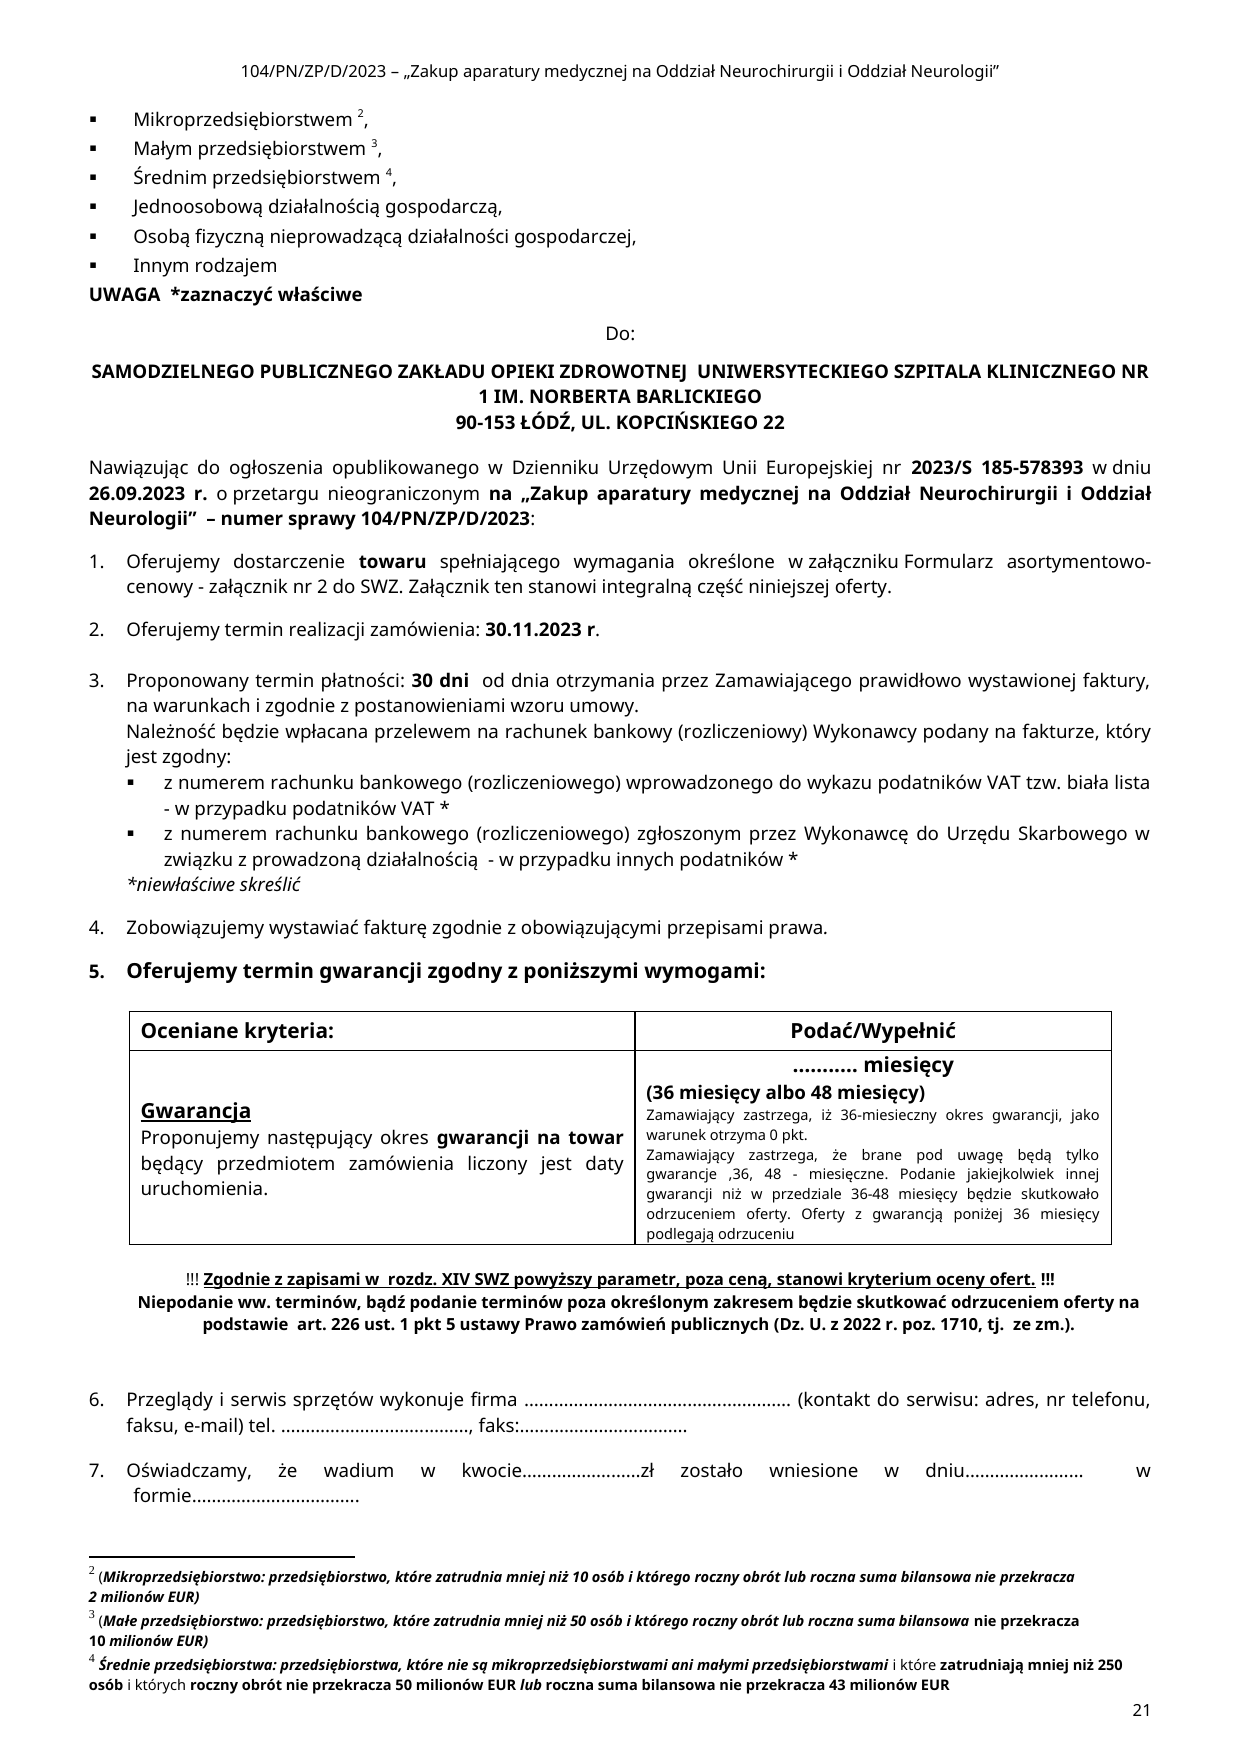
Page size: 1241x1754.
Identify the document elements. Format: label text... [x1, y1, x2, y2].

list z numerem rachunku bankowego (rozliczeniowego) wprowadzonego do wykazu podatników VAT tzw. biała lista - w przypadku podatników VAT * [126, 769, 1152, 820]
list Oferujemy dostarczenie towaru spełniającego wymagania określone w załączniku Formularz asortymentowo-cenowy - załącznik nr 2 do SWZ. Załącznik ten stanowi integralną część niniejszej oferty. [89, 548, 1152, 599]
list Zobowiązujemy wystawiać fakturę zgodnie z obowiązującymi przepisami prawa. [89, 914, 1152, 939]
table_header Podać/Wypełnić [636, 1012, 1111, 1049]
list Oświadczamy, że wadium w kwocie……………………zł zostało wniesione w dniu…………………… w formie……………………………. [89, 1457, 1152, 1508]
text !!! Zgodnie z zapisami w rozdz. XIV SWZ powyższy parametr, poza ceną, stanowi kryterium oceny ofert. !!! [89, 1267, 1152, 1290]
text Do: [89, 320, 1152, 345]
text *niewłaściwe skreślić [126, 871, 1152, 897]
list Mikroprzedsiębiorstwem , [89, 106, 1152, 131]
list Osobą fizyczną nieprowadzącą działalności gospodarczej, [89, 223, 1152, 248]
text Nawiązując do ogłoszenia opublikowanego w Dzienniku Urzędowym Unii Europejskiej nr 2023/S 185-578393 w dniu 26.09.2023 r. o przetargu nieograniczonym na „Zakup aparatury medycznej na Oddział Neurochirurgii i Oddział Neurologii” – numer sprawy 104/PN/ZP/D/2023: [89, 454, 1152, 531]
table_header Oceniane kryteria: [130, 1012, 634, 1049]
table_cell ……..… miesięcy (36 miesięcy albo 48 miesięcy) Zamawiający zastrzega, iż 36-miesieczny okres gwarancji, jako warunek otrzyma 0 pkt. Zamawiający zastrzega, że brane pod uwagę będą tylko gwarancje ,36, 48 - miesięczne. Podanie jakiejkolwiek innej gwarancji niż w przedziale 36-48 miesięcy będzie skutkowało odrzuceniem oferty. Oferty z gwarancją poniżej 36 miesięcy podlegają odrzuceniu [636, 1051, 1111, 1244]
list Przeglądy i serwis sprzętów wykonuje firma …………………………………..…………. (kontakt do serwisu: adres, nr telefonu, faksu, e-mail) tel. ………………………..………, faks:……………………………. [89, 1387, 1152, 1438]
text Niepodanie ww. terminów, bądź podanie terminów poza określonym zakresem będzie skutkować odrzuceniem oferty na podstawie art. 226 ust. 1 pkt 5 ustawy Prawo zamówień publicznych (Dz. U. z 2022 r. poz. 1710, tj. ze zm.). [126, 1290, 1152, 1336]
list Małym przedsiębiorstwem , [89, 135, 1152, 161]
list Jednoosobową działalnością gospodarczą, [89, 194, 1152, 219]
list Oferujemy termin realizacji zamówienia: 30.11.2023 r. [89, 616, 1152, 642]
text SAMODZIELNEGO PUBLICZNEGO ZAKŁADU OPIEKI ZDROWOTNEJ UNIWERSYTECKIEGO SZPITALA KLINICZNEGO NR 1 IM. NORBERTA BARLICKIEGO 90-153 ŁÓDŹ, UL. KOPCIŃSKIEGO 22 [89, 358, 1152, 434]
list Średnim przedsiębiorstwem , [89, 164, 1152, 190]
list z numerem rachunku bankowego (rozliczeniowego) zgłoszonym przez Wykonawcę do Urzędu Skarbowego w związku z prowadzoną działalnością - w przypadku innych podatników * [126, 820, 1152, 871]
list Oferujemy termin gwarancji zgodny z poniższymi wymogami: [89, 957, 1152, 985]
text UWAGA *zaznaczyć właściwe [89, 282, 1152, 307]
text Należność będzie wpłacana przelewem na rachunek bankowy (rozliczeniowy) Wykonawcy podany na fakturze, który jest zgodny: [126, 718, 1152, 769]
list Proponowany termin płatności: 30 dni od dnia otrzymania przez Zamawiającego prawidłowo wystawionej faktury, na warunkach i zgodnie z postanowieniami wzoru umowy. [89, 667, 1152, 718]
table_cell Gwarancja Proponujemy następujący okres gwarancji na towar będący przedmiotem zamówienia liczony jest daty uruchomienia. [130, 1051, 634, 1244]
list Innym rodzajem [89, 252, 1152, 278]
